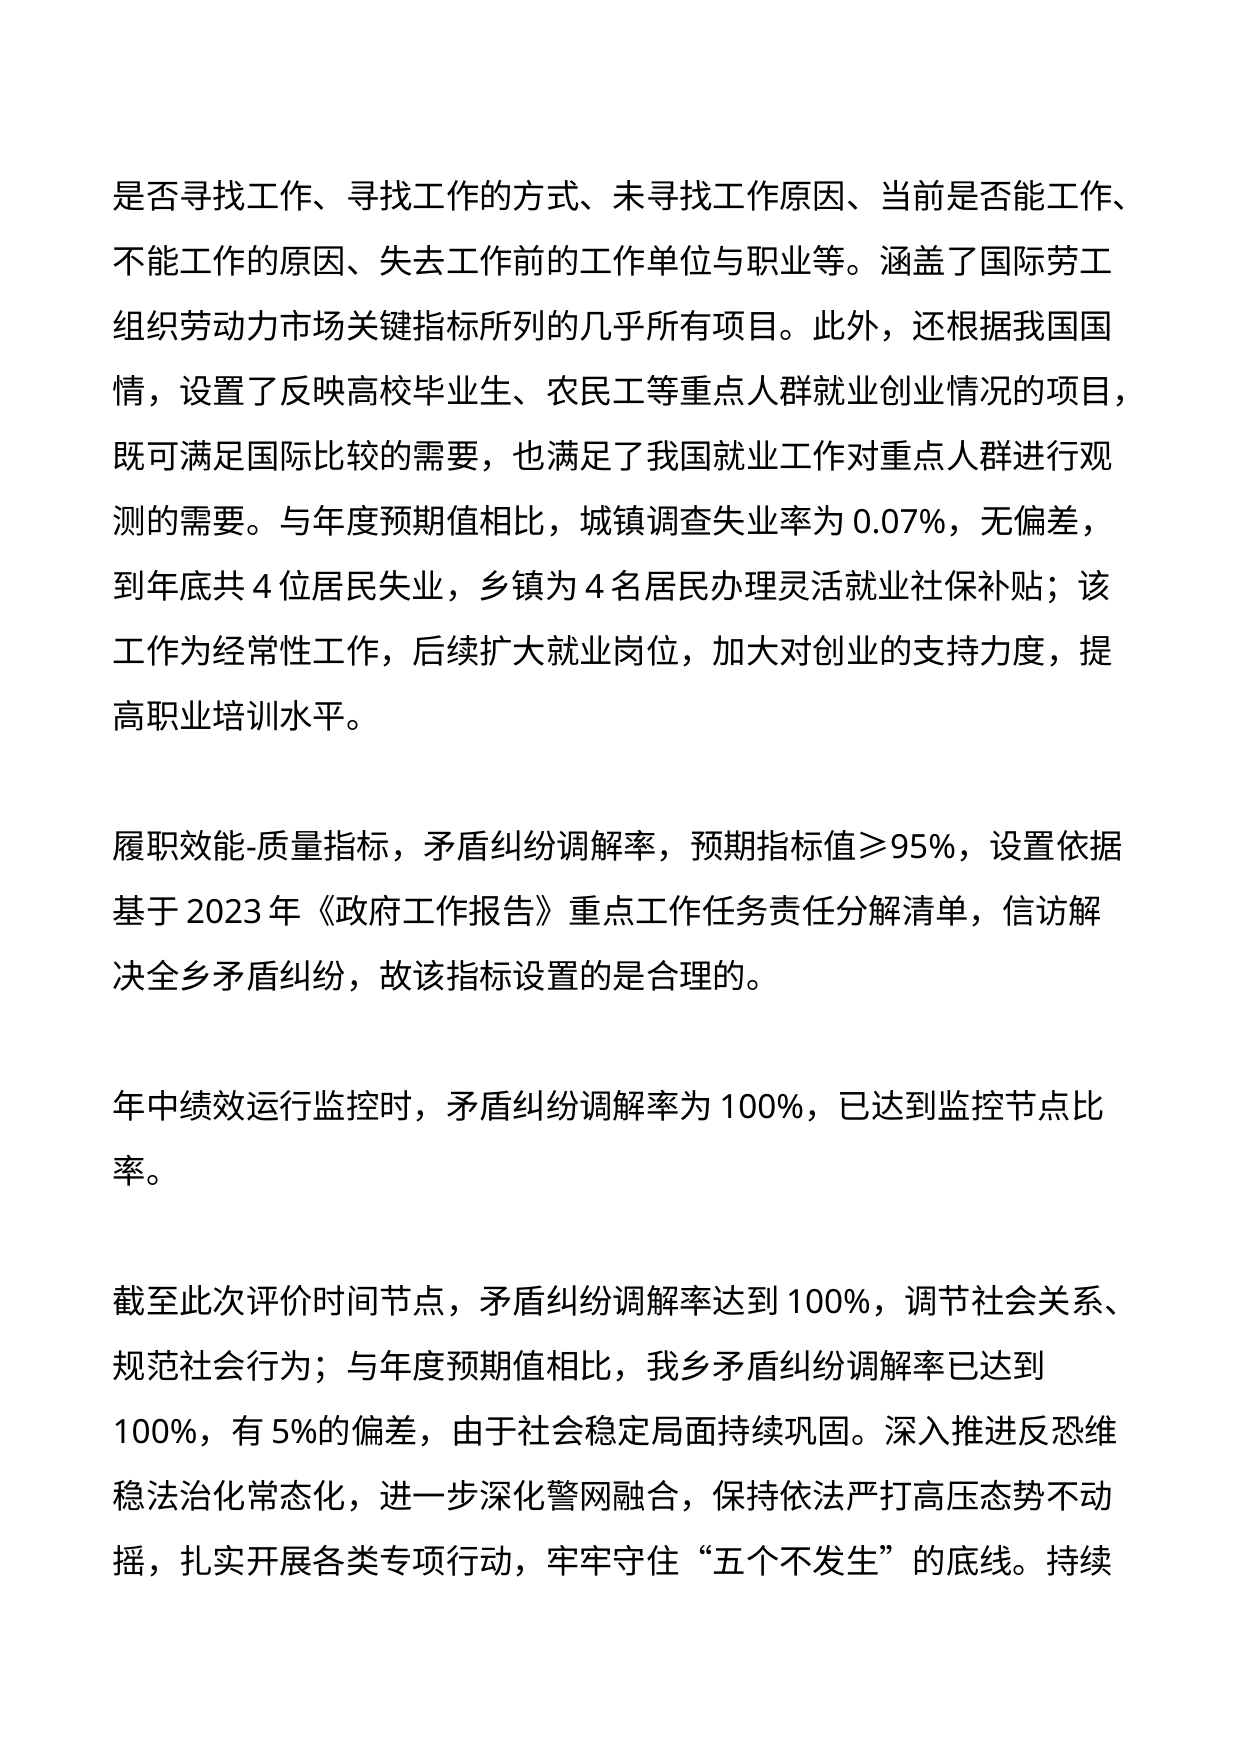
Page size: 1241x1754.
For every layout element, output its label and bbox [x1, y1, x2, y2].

text [112, 162, 1128, 1592]
